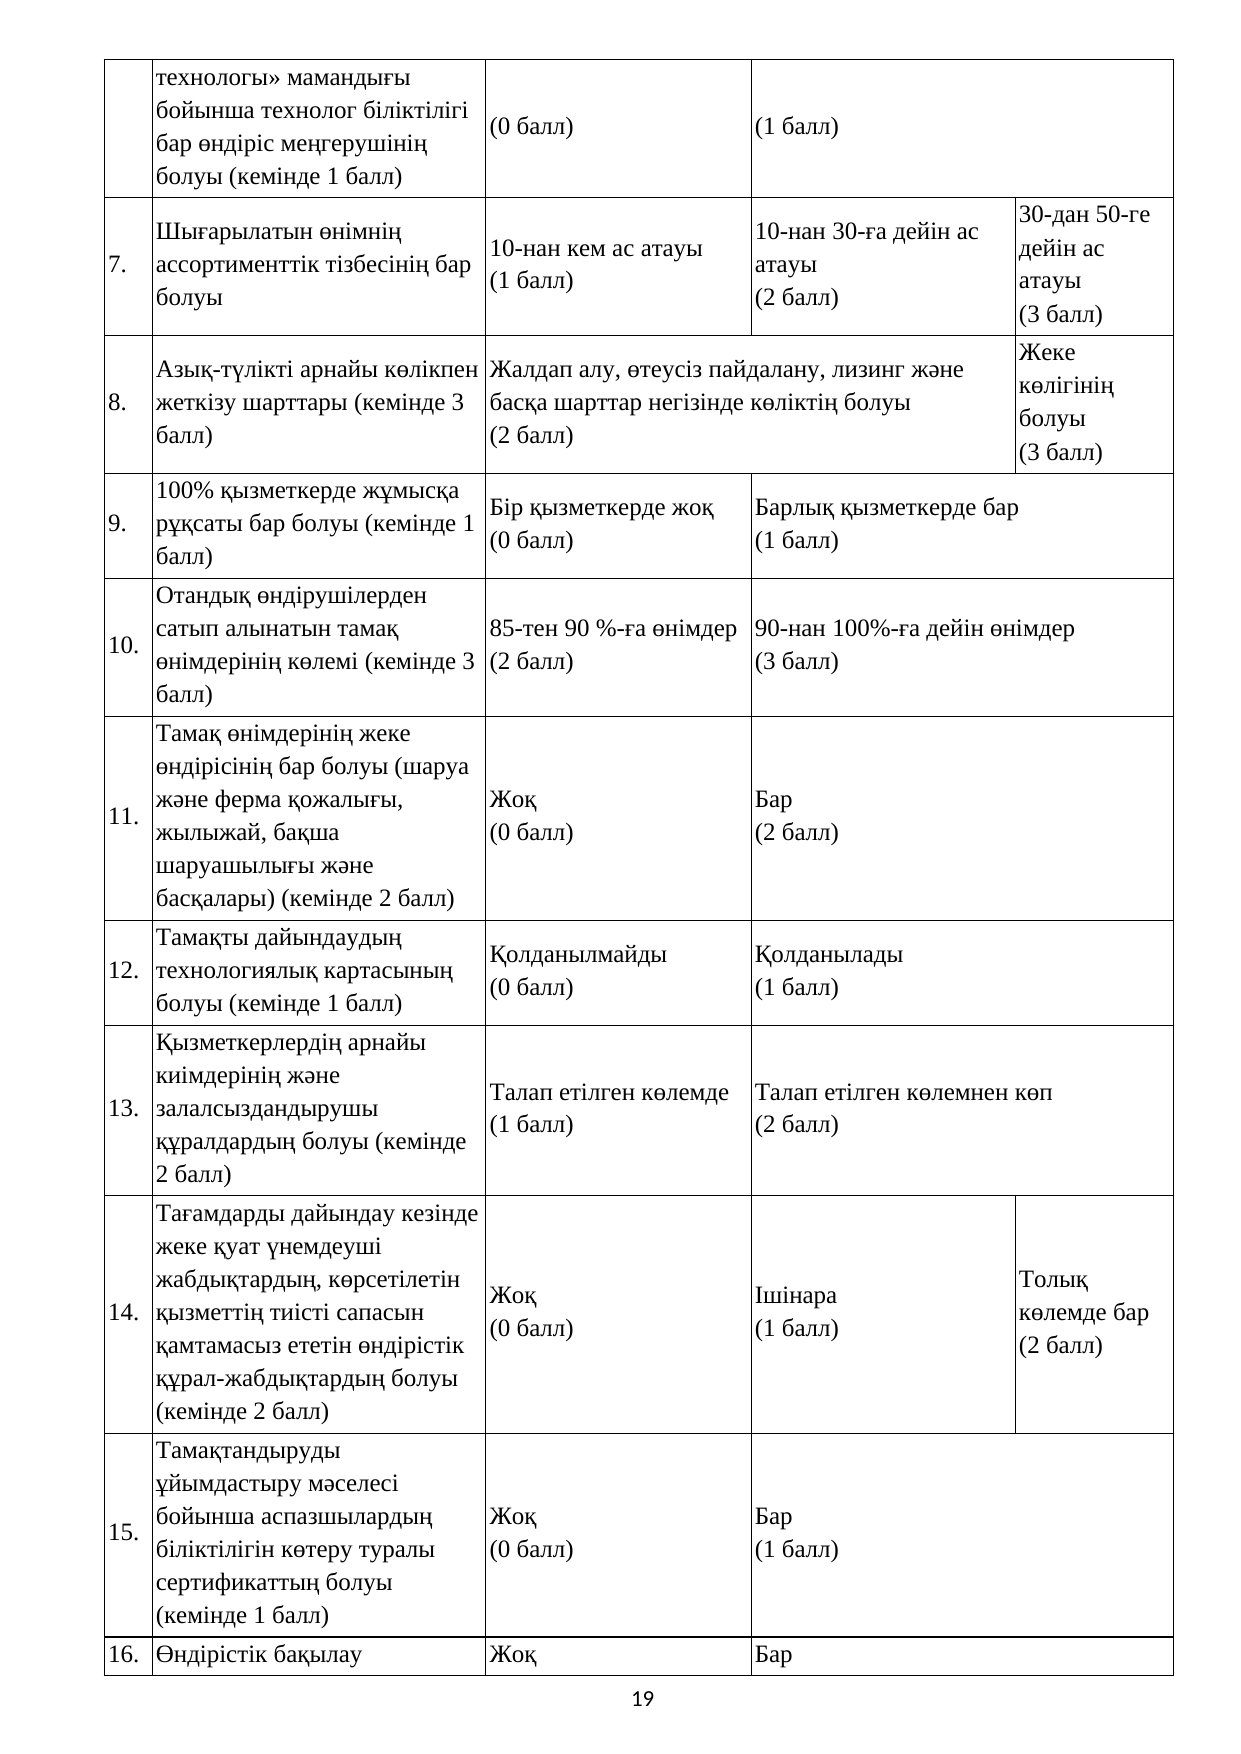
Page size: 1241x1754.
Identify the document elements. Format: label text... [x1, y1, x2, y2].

table_cell Ішінара (1 балл) [752, 1196, 1015, 1432]
table_cell Жалдап алу, өтеусіз пайдалану, лизинг және басқа шарттар негізінде көліктің болуы (2 балл) [486, 336, 1015, 473]
table_cell 85-тен 90 %-ға өнімдер (2 балл) [486, 579, 751, 716]
table_cell Қолданылады (1 балл) [752, 921, 1173, 1024]
table_cell Отандық өндірушілерден сатып алынатын тамақ өнімдерінің көлемі (кемінде 3 балл) [153, 579, 485, 716]
table_cell 16. [105, 1638, 152, 1675]
table_cell Қызметкерлердің арнайы киімдерінің және залалсыздандырушы құралдардың болуы (кемінде 2 балл) [153, 1026, 485, 1195]
table_cell Жеке көлігінің болуы (3 балл) [1016, 336, 1173, 473]
table_cell 30-дан 50-ге дейін ас атауы (3 балл) [1016, 198, 1173, 335]
table_cell Талап етілген көлемде (1 балл) [486, 1026, 751, 1195]
table_cell Бар (1 балл) [752, 60, 1173, 197]
table_cell Тамақтандыруды ұйымдастыру мәселесі бойынша аспазшылардың біліктілігін көтеру туралы сертификаттың болуы (кемінде 1 балл) [153, 1434, 485, 1636]
table_cell Талап етілген көлемнен көп (2 балл) [752, 1026, 1173, 1195]
table_cell Тағамдарды дайындау кезінде жеке қуат үнемдеуші жабдықтардың, көрсетілетін қызметтің тиісті сапасын қамтамасыз ететін өндірістік құрал-жабдықтардың болуы (кемінде 2 балл) [153, 1196, 485, 1432]
table_cell 10. [105, 579, 152, 716]
table_cell Жоқ (0 балл) [486, 1196, 751, 1432]
table_cell 10-нан 30-ға дейін ас атауы (2 балл) [752, 198, 1015, 335]
table_cell Толық көлемде бар (2 балл) [1016, 1196, 1173, 1432]
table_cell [153, 1638, 485, 1675]
table_cell Жоқ (0 балл) [486, 1638, 751, 1675]
table_cell Бар (1 балл) [752, 1434, 1173, 1636]
table_cell Бір қызметкерде жоқ (0 балл) [486, 474, 751, 578]
table_cell 11. [105, 717, 152, 919]
table_cell 8. [105, 336, 152, 473]
table_cell Қолданылмайды (0 балл) [486, 921, 751, 1024]
table_cell Тамақ өнімдерінің жеке өндірісінің бар болуы (шаруа және ферма қожалығы, жылыжай, бақша шаруашылығы және басқалары) (кемінде 2 балл) [153, 717, 485, 919]
table_cell 10-нан кем ас атауы (1 балл) [486, 198, 751, 335]
table_cell 7. [105, 198, 152, 335]
table_cell Барлық қызметкерде бар (1 балл) [752, 474, 1173, 578]
table_cell 9. [105, 474, 152, 578]
table_cell Бар (2 балл) [752, 717, 1173, 919]
table_cell 14. [105, 1196, 152, 1432]
table_cell Жоқ (0 балл) [486, 60, 751, 197]
table_cell 15. [105, 1434, 152, 1636]
table_cell Жоқ (0 балл) [486, 717, 751, 919]
table_cell 12. [105, 921, 152, 1024]
table_cell Тамақты дайындаудың технологиялық картасының болуы (кемінде 1 балл) [153, 921, 485, 1024]
table_cell 13. [105, 1026, 152, 1195]
table_cell 100% қызметкерде жұмысқа рұқсаты бар болуы (кемінде 1 балл) [153, 474, 485, 578]
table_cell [153, 60, 485, 197]
table_cell 6. [105, 60, 152, 197]
table_cell 90-нан 100%-ға дейін өнімдер (3 балл) [752, 579, 1173, 716]
table_cell Азық-түлікті арнайы көлікпен жеткізу шарттары (кемінде 3 балл) [153, 336, 485, 473]
table_cell Шығарылатын өнімнің ассортименттік тізбесінің бар болуы [153, 198, 485, 335]
table_cell Жоқ (0 балл) [486, 1434, 751, 1636]
table_cell Бар (1 балл) [752, 1638, 1173, 1675]
